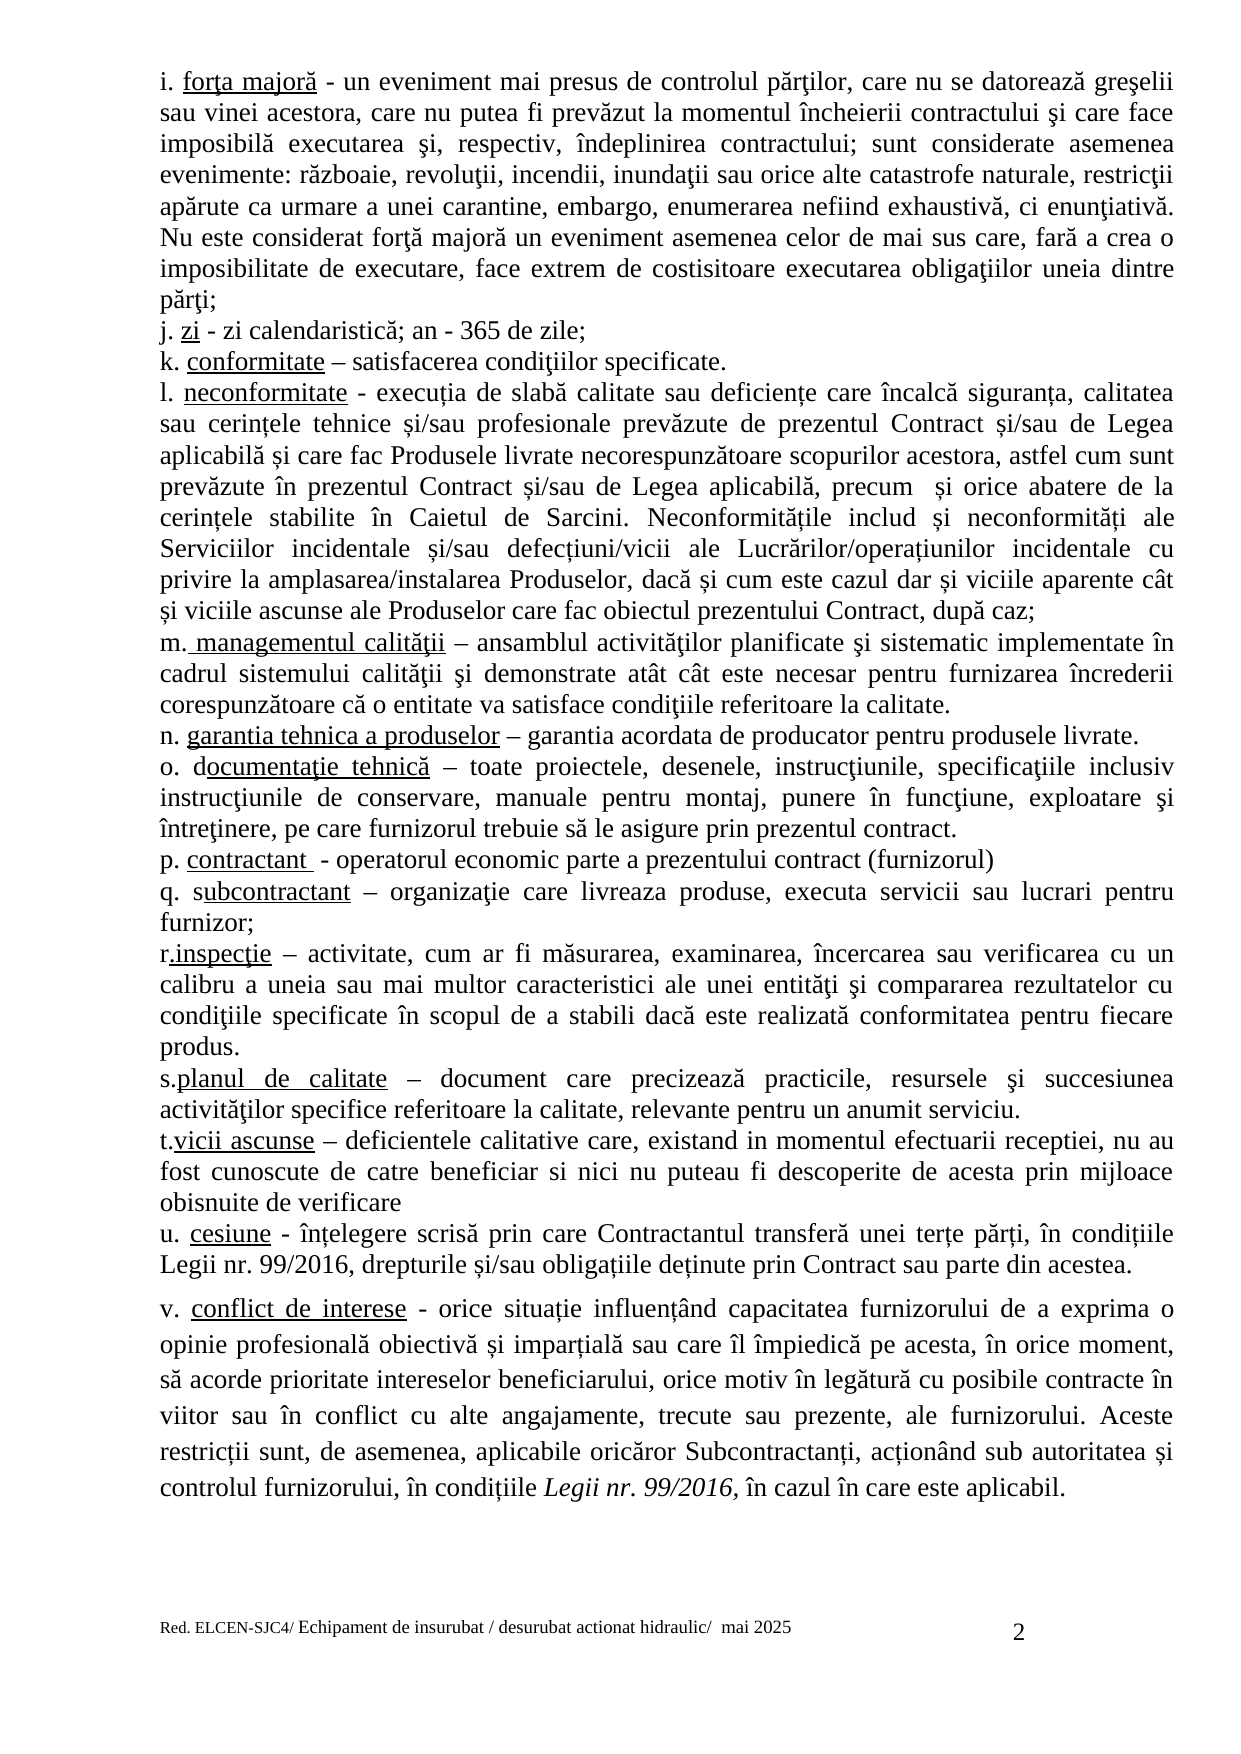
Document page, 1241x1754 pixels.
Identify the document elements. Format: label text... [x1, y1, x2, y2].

text s.planul de calitate – document care precizează practicile, resursele şi succesiunea activităţilor specifice referitoare la calitate, relevante pentru un anumit serviciu. [159, 1062, 1175, 1124]
text r.inspecţie – activitate, cum ar fi măsurarea, examinarea, încercarea sau verificarea cu un calibru a uneia sau mai multor caracteristici ale unei entităţi şi compararea rezultatelor cu condiţiile specificate în scopul de a stabili dacă este realizată conformitatea pentru fiecare produs. [159, 937, 1175, 1062]
text l. neconformitate - execuția de slabă calitate sau deficiențe care încalcă siguranța, calitatea sau cerințele tehnice și/sau profesionale prevăzute de prezentul Contract și/sau de Legea aplicabilă și care fac Produsele livrate necorespunzătoare scopurilor acestora, astfel cum sunt prevăzute în prezentul Contract și/sau de Legea aplicabilă, precum și orice abatere de la cerințele stabilite în Caietul de Sarcini. Neconformitățile includ și neconformități ale Serviciilor incidentale și/sau defecțiuni/vicii ale Lucrărilor/operațiunilor incidentale cu privire la amplasarea/instalarea Produselor, dacă și cum este cazul dar și viciile aparente cât și viciile ascunse ale Produselor care fac obiectul prezentului Contract, după caz; [159, 376, 1175, 626]
text m. managementul calităţii – ansamblul activităţilor planificate şi sistematic implementate în cadrul sistemului calităţii şi demonstrate atât cât este necesar pentru furnizarea încrederii corespunzătoare că o entitate va satisface condiţiile referitoare la calitate. [159, 626, 1175, 719]
text p. contractant - operatorul economic parte a prezentului contract (furnizorul) [159, 844, 1175, 875]
text n. garantia tehnica a produselor – garantia acordata de producator pentru produsele livrate. [159, 719, 1175, 750]
text q. subcontractant – organizaţie care livreaza produse, executa servicii sau lucrari pentru furnizor; [159, 875, 1175, 937]
text j. zi - zi calendaristică; an - 365 de zile; [159, 314, 1175, 345]
text i. forţa majoră - un eveniment mai presus de controlul părţilor, care nu se datorează greşelii sau vinei acestora, care nu putea fi prevăzut la momentul încheierii contractului şi care face imposibilă executarea şi, respectiv, îndeplinirea contractului; sunt considerate asemenea evenimente: războaie, revoluţii, incendii, inundaţii sau orice alte catastrofe naturale, restricţii apărute ca urmare a unei carantine, embargo, enumerarea nefiind exhaustivă, ci enunţiativă. Nu este considerat forţă majoră un eveniment asemenea celor de mai sus care, fară a crea o imposibilitate de executare, face extrem de costisitoare executarea obligaţiilor uneia dintre părţi; [159, 65, 1175, 314]
list u. cesiune - înțelegere scrisă prin care Contractantul transferă unei terțe părți, în condițiile Legii nr. 99/2016, drepturile și/sau obligațiile deținute prin Contract sau parte din acestea. [159, 1217, 1175, 1280]
text t.vicii ascunse – deficientele calitative care, existand in momentul efectuarii receptiei, nu au fost cunoscute de catre beneficiar si nici nu puteau fi descoperite de acesta prin mijloace obisnuite de verificare [159, 1124, 1175, 1217]
text o. documentaţie tehnică – toate proiectele, desenele, instrucţiunile, specificaţiile inclusiv instrucţiunile de conservare, manuale pentru montaj, punere în funcţiune, exploatare şi întreţinere, pe care furnizorul trebuie să le asigure prin prezentul contract. [159, 750, 1175, 844]
text k. conformitate – satisfacerea condiţiilor specificate. [159, 345, 1175, 376]
text v. conflict de interese - orice situație influențând capacitatea furnizorului de a exprima o opinie profesională obiectivă și imparțială sau care îl împiedică pe acesta, în orice moment, să acorde prioritate intereselor beneficiarului, orice motiv în legătură cu posibile contracte în viitor sau în conflict cu alte angajamente, trecute sau prezente, ale furnizorului. Aceste restricții sunt, de asemenea, aplicabile oricăror Subcontractanți, acționând sub autoritatea și controlul furnizorului, în condițiile Legii nr. 99/2016, în cazul în care este aplicabil. [159, 1292, 1175, 1502]
